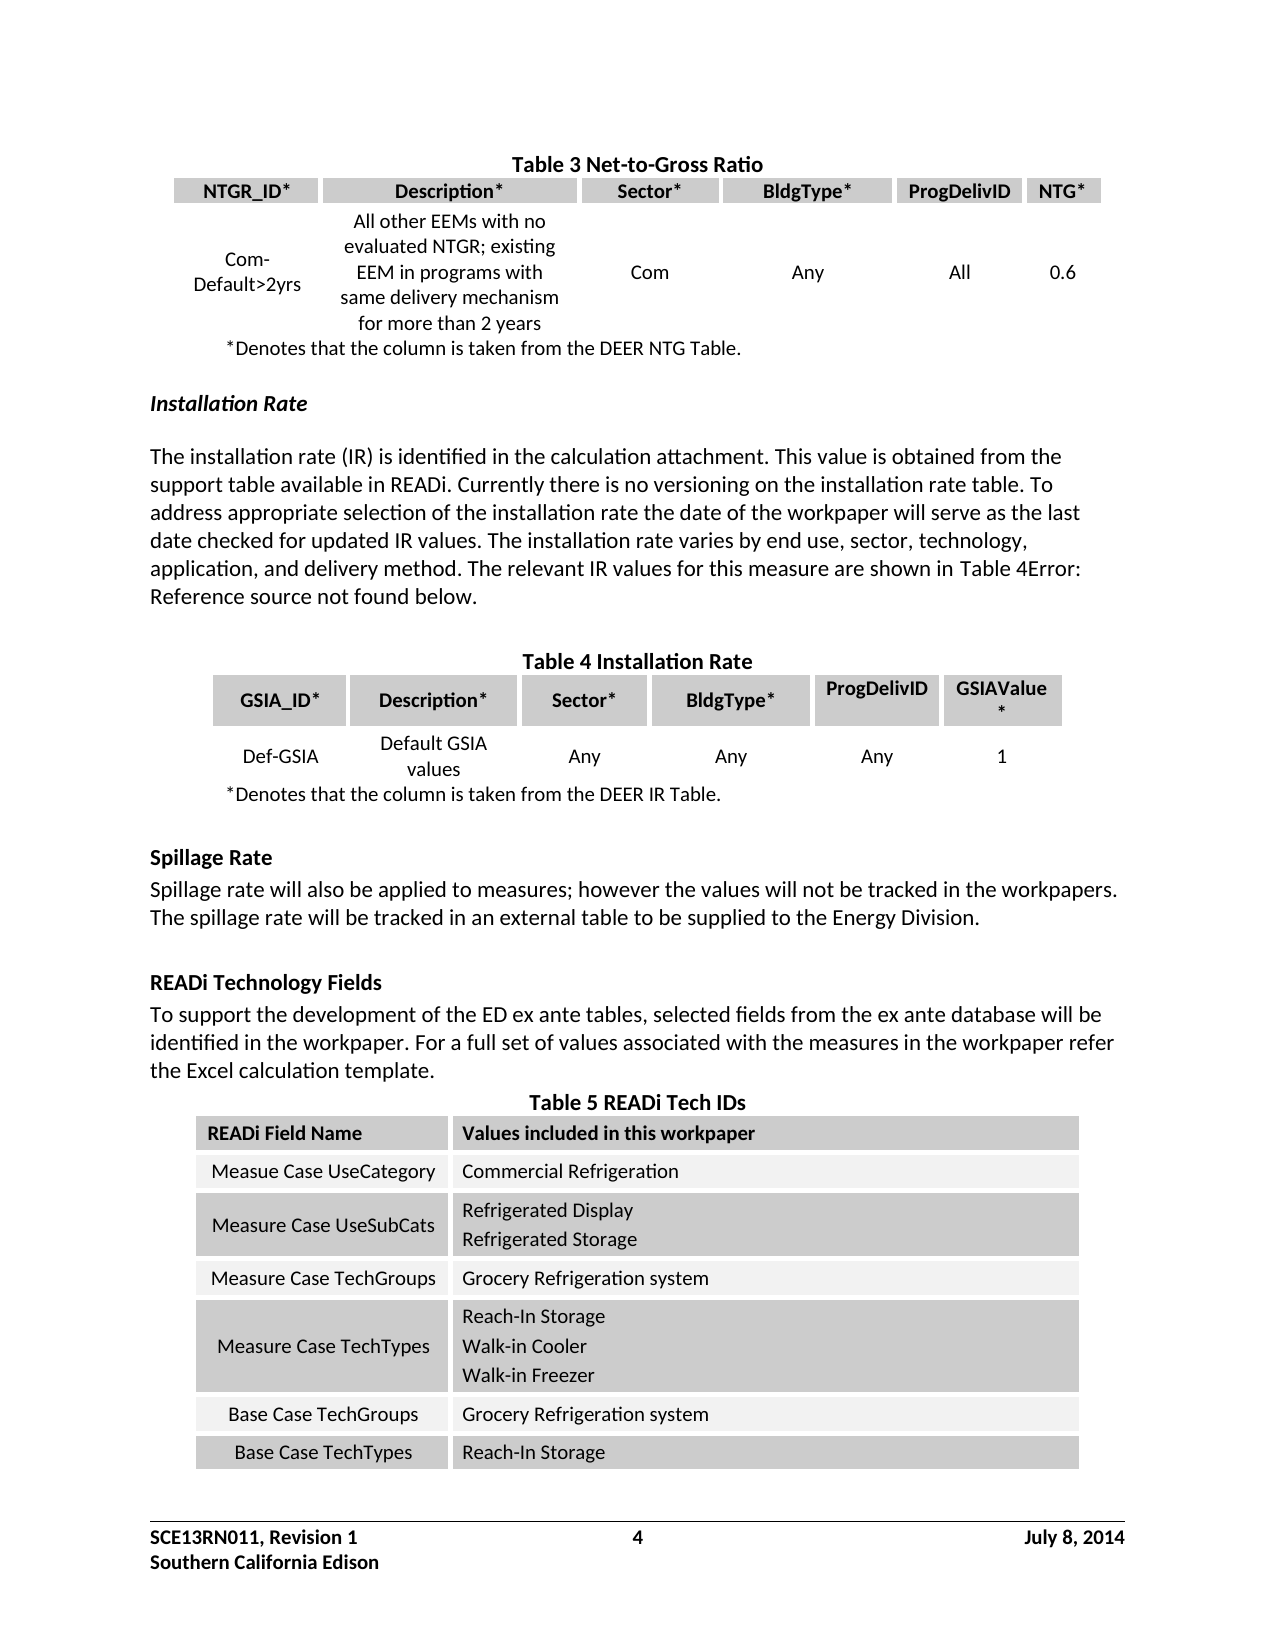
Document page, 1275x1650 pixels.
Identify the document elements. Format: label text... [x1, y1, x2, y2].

table_cell Base Case TechGroups [196, 1397, 448, 1431]
table_header ProgDelivID [897, 178, 1022, 203]
text Installation Rate [150, 389, 1125, 417]
table_cell 0.6 [1027, 208, 1101, 335]
text Table 3 Net-to-Gross Ratio [150, 150, 1125, 178]
table_header GSIAValue* [944, 675, 1062, 726]
table_cell Grocery Refrigeration system [453, 1397, 1079, 1431]
table_cell Any [723, 208, 892, 335]
table_cell Any [815, 731, 939, 781]
table_header Description* [323, 178, 577, 203]
table_cell Any [652, 731, 810, 781]
table_cell Default GSIA values [350, 731, 517, 781]
table_cell Com [582, 208, 719, 335]
text Spillage rate will also be applied to measures; however the values will not be tracked in the workpapers. The spillage rate will be tracked in an external table to be supplied to the Energy Division. [150, 875, 1125, 931]
table_cell Any [522, 731, 647, 781]
text *Denotes that the column is taken from the DEER IR Table. [150, 781, 1125, 807]
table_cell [453, 1300, 1079, 1392]
table_header NTG* [1027, 178, 1101, 203]
table_cell Measure Case TechTypes [196, 1300, 448, 1392]
text To support the development of the ED ex ante tables, selected fields from the ex ante database will be identified in the workpaper. For a full set of values associated with the measures in the workpaper refer the Excel calculation template. [150, 1000, 1125, 1084]
table_header READi Field Name [196, 1116, 448, 1150]
table_cell Measure Case TechGroups [196, 1261, 448, 1295]
text Spillage Rate [150, 843, 1125, 871]
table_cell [453, 1436, 1079, 1469]
table_header Values included in this workpaper [453, 1116, 1079, 1150]
table_header ProgDelivID [815, 675, 939, 726]
table_header BldgType* [723, 178, 892, 203]
table_cell 1 [944, 731, 1062, 781]
table_cell Measure Case UseSubCats [196, 1193, 448, 1256]
table_cell Base Case TechTypes [196, 1436, 448, 1469]
table_header GSIA_ID* [213, 675, 346, 726]
table_cell All [897, 208, 1022, 335]
table_cell Measue Case UseCategory [196, 1155, 448, 1188]
table_header NTGR_ID* [174, 178, 318, 203]
table_cell Def-GSIA [213, 731, 346, 781]
table_cell Refrigerated Display Refrigerated Storage [453, 1193, 1079, 1256]
table_header Description* [350, 675, 517, 726]
table_cell Commercial Refrigeration [453, 1155, 1079, 1188]
text Table 4 Installation Rate [150, 647, 1125, 675]
text READi Technology Fields [150, 968, 1125, 996]
table_header BldgType* [652, 675, 810, 726]
text Table 5 READi Tech IDs [150, 1088, 1125, 1116]
table_header Sector* [582, 178, 719, 203]
table_cell All other EEMs with no evaluated NTGR; existing EEM in programs with same delivery mechanism for more than 2 years [323, 208, 577, 335]
table_cell Grocery Refrigeration system [453, 1261, 1079, 1295]
table_header Sector* [522, 675, 647, 726]
text *Denotes that the column is taken from the DEER NTG Table. [150, 335, 1125, 361]
table_cell Com-Default>2yrs [174, 208, 318, 335]
